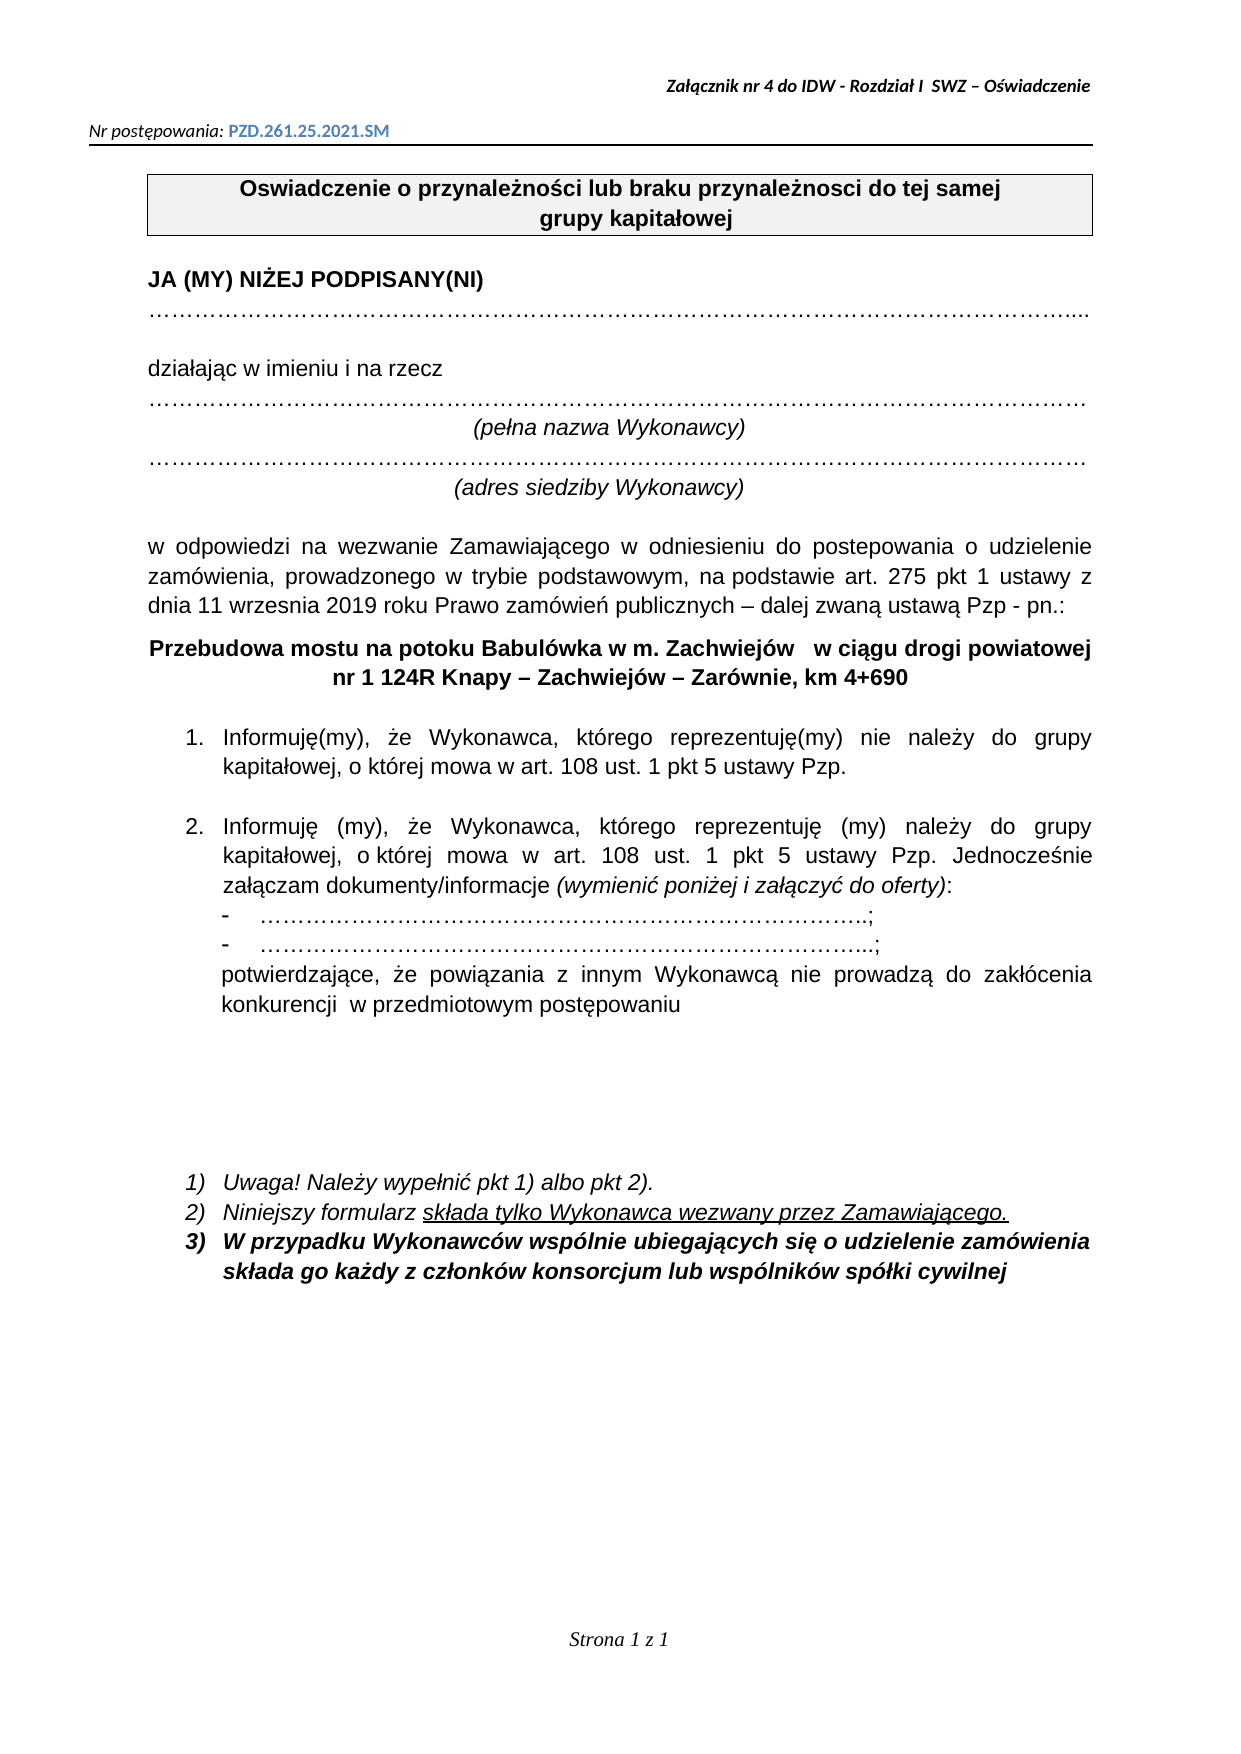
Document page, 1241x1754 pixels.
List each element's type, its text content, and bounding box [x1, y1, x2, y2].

list Informuję (my), że Wykonawca, którego reprezentuję (my) należy do grupy kapitałowej, o której mowa w art. 108 ust. 1 pkt 5 ustawy Pzp. Jednocześnie załączam dokumenty/informacje (wymienić poniżej i załączyć do oferty): [185, 813, 1093, 898]
text JA (MY) NIŻEJ PODPISANY(NI) [148, 266, 1093, 292]
text …………………………………………………………………………………………………………… [148, 384, 1093, 411]
list Uwaga! Należy wypełnić pkt 1) albo pkt 2). [185, 1169, 1093, 1195]
list Informuję(my), że Wykonawca, którego reprezentuję(my) nie należy do grupy kapitałowej, o której mowa w art. 108 ust. 1 pkt 5 ustawy Pzp. [185, 724, 1093, 780]
list ……………………………………………………………………...; [221, 931, 1093, 958]
list ……………………………………………………………………..; [221, 902, 1093, 928]
text Przebudowa mostu na potoku Babulówka w m. Zachwiejów w ciągu drogi powiatowej nr 1 124R Knapy – Zachwiejów – Zarównie, km 4+690 [148, 634, 1093, 691]
text działając w imieniu i na rzecz [148, 355, 1093, 381]
text (pełna nazwa Wykonawcy) [373, 414, 1093, 441]
list Niniejszy formularz składa tylko Wykonawca wezwany przez Zamawiającego. [185, 1199, 1093, 1225]
list W przypadku Wykonawców wspólnie ubiegających się o udzielenie zamówienia składa go każdy z członków konsorcjum lub wspólników spółki cywilnej [185, 1228, 1093, 1284]
text w odpowiedzi na wezwanie Zamawiającego w odniesieniu do postepowania o udzielenie zamówienia, prowadzonego w trybie podstawowym, na podstawie art. 275 pkt 1 ustawy z dnia 11 wrzesnia 2019 roku Prawo zamówień publicznych – dalej zwaną ustawą Pzp - pn.: [148, 533, 1093, 619]
text potwierdzające, że powiązania z innym Wykonawcą nie prowadzą do zakłócenia konkurencji w przedmiotowym postępowaniu [221, 961, 1093, 1017]
table_header Oswiadczenie o przynależności lub braku przynależnosci do tej samej grupy kapitałowej [148, 175, 1092, 235]
text (adres siedziby Wykonawcy) [373, 474, 1093, 500]
text …………………………………………………………………………………………………………… [148, 444, 1093, 470]
text ………………………………………………………………………………………………………….... [148, 296, 1093, 322]
